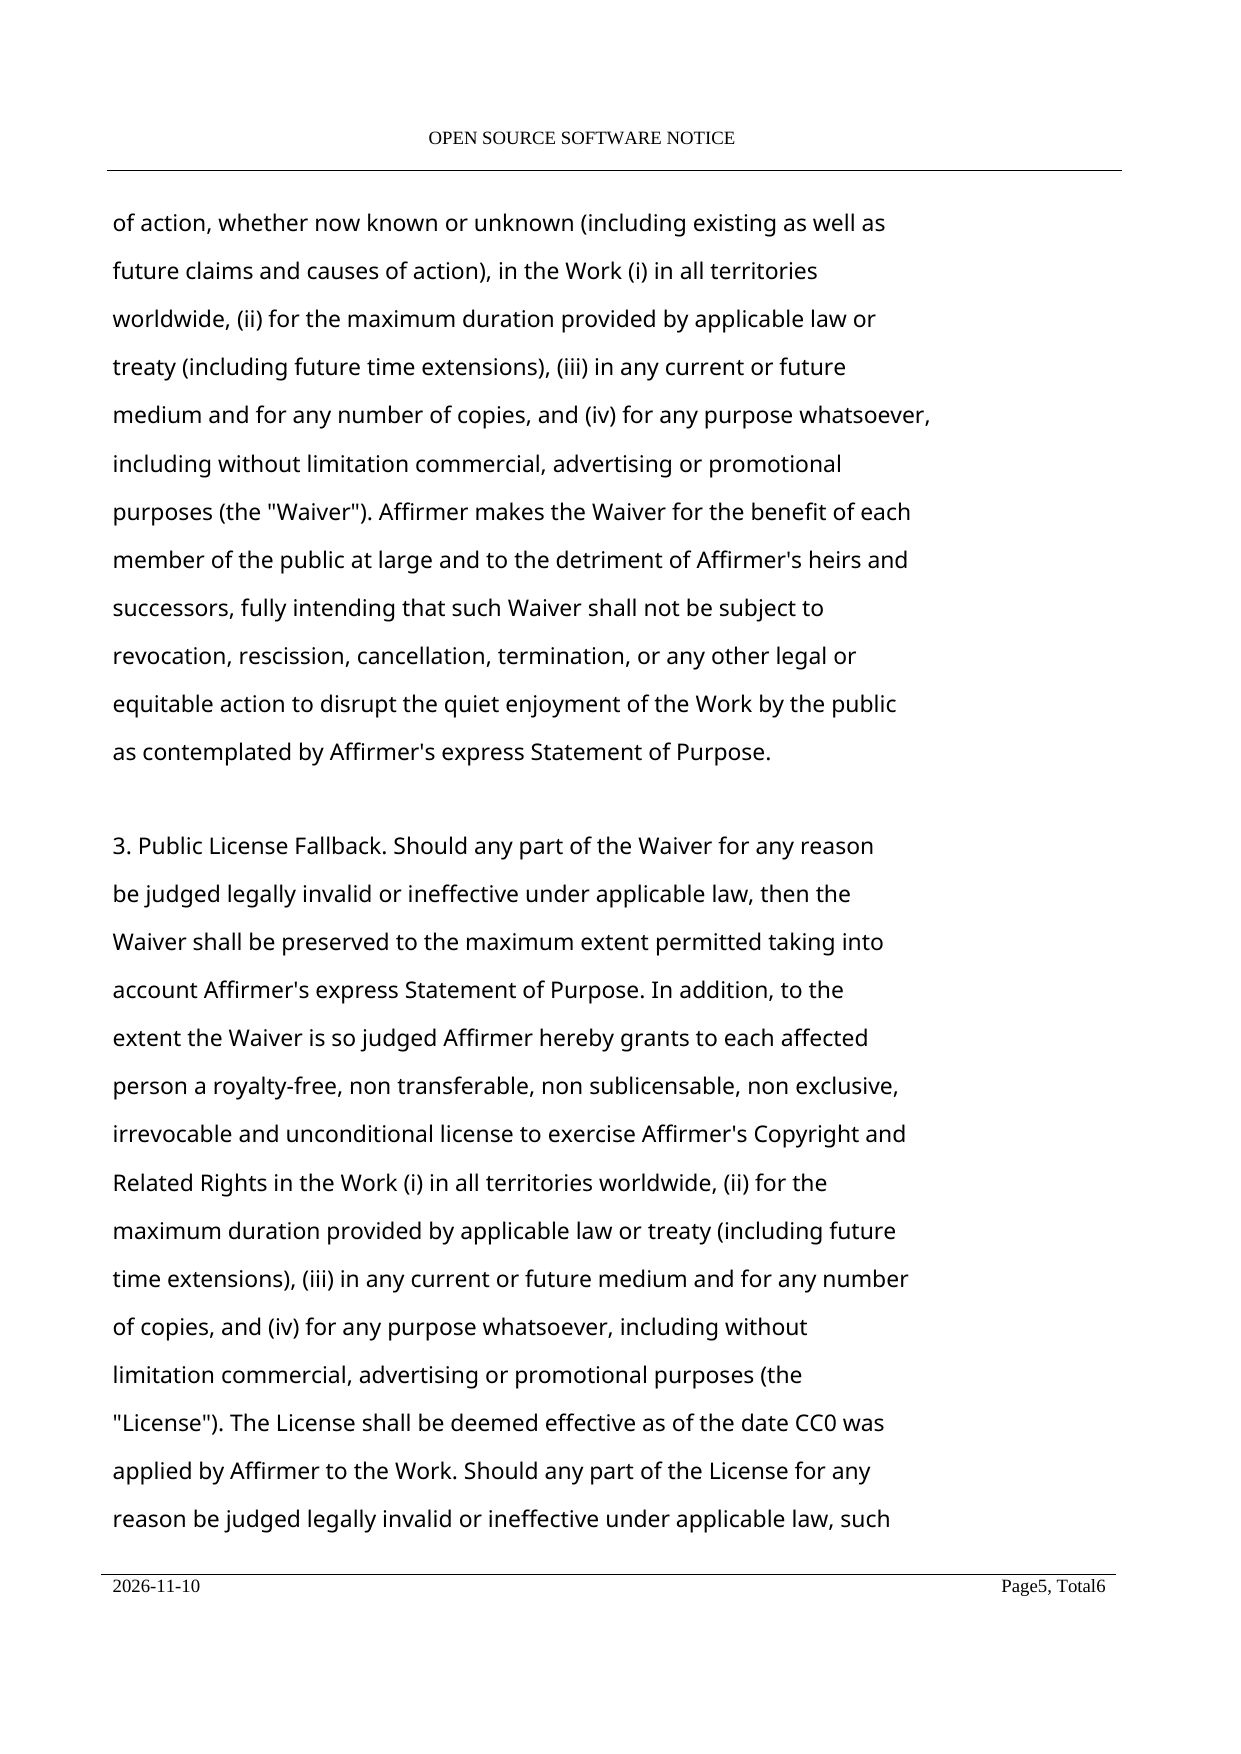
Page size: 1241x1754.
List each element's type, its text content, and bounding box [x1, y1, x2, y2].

text revocation, rescission, cancellation, termination, or any other legal or [112, 639, 1128, 672]
text future claims and causes of action), in the Work (i) in all territories [112, 254, 1128, 287]
text of action, whether now known or unknown (including existing as well as [112, 206, 1128, 239]
text reason be judged legally invalid or ineffective under applicable law, such [112, 1503, 1128, 1535]
text successors, fully intending that such Waiver shall not be subject to [112, 591, 1128, 624]
text medium and for any number of copies, and (iv) for any purpose whatsoever, [112, 399, 1128, 431]
text worldwide, (ii) for the maximum duration provided by applicable law or [112, 303, 1128, 335]
text including without limitation commercial, advertising or promotional [112, 447, 1128, 479]
text as contemplated by Affirmer's express Statement of Purpose. [112, 736, 1128, 768]
text person a royalty-free, non transferable, non sublicensable, non exclusive, [112, 1069, 1128, 1102]
text irrevocable and unconditional license to exercise Affirmer's Copyright and [112, 1118, 1128, 1150]
text limitation commercial, advertising or promotional purposes (the [112, 1358, 1128, 1391]
text equitable action to disrupt the quiet enjoyment of the Work by the public [112, 688, 1128, 720]
text extent the Waiver is so judged Affirmer hereby grants to each affected [112, 1021, 1128, 1054]
text applied by Affirmer to the Work. Should any part of the License for any [112, 1454, 1128, 1487]
text 3. Public License Fallback. Should any part of the Waiver for any reason [112, 829, 1128, 861]
text maximum duration provided by applicable law or treaty (including future [112, 1214, 1128, 1246]
text be judged legally invalid or ineffective under applicable law, then the [112, 877, 1128, 909]
text purposes (the "Waiver"). Affirmer makes the Waiver for the benefit of each [112, 495, 1128, 528]
text account Affirmer's express Statement of Purpose. In addition, to the [112, 973, 1128, 1006]
text treaty (including future time extensions), (iii) in any current or future [112, 351, 1128, 383]
text Related Rights in the Work (i) in all territories worldwide, (ii) for the [112, 1166, 1128, 1198]
text Waiver shall be preserved to the maximum extent permitted taking into [112, 925, 1128, 958]
text member of the public at large and to the detriment of Affirmer's heirs and [112, 543, 1128, 576]
text time extensions), (iii) in any current or future medium and for any number [112, 1262, 1128, 1294]
text "License"). The License shall be deemed effective as of the date CC0 was [112, 1406, 1128, 1439]
text of copies, and (iv) for any purpose whatsoever, including without [112, 1310, 1128, 1343]
